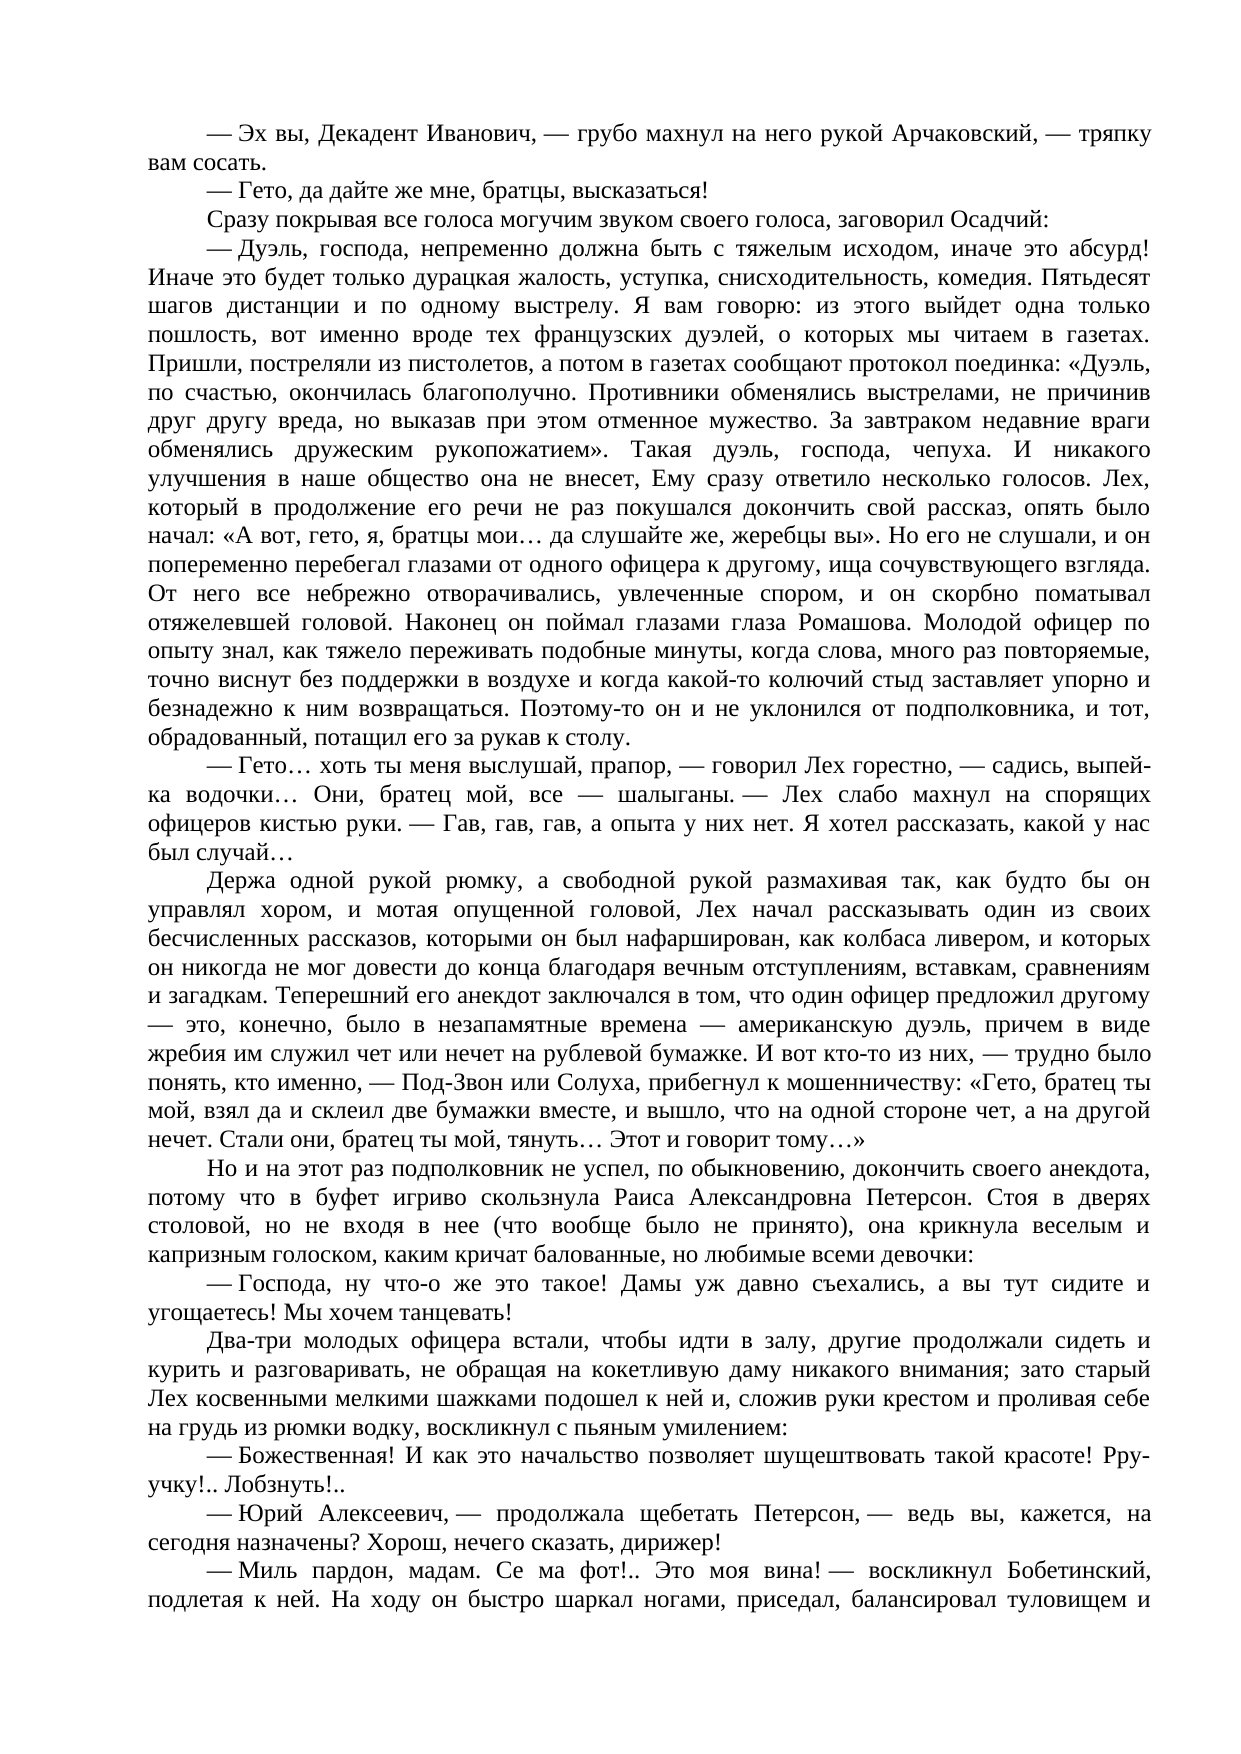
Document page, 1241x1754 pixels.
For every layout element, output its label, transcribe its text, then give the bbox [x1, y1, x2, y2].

text — Гето, да дайте же мне, братцы, высказаться! [148, 176, 1152, 204]
text — Эх вы, Декадент Иванович, — грубо махнул на него рукой Арчаковский, — тряпку вам сосать. [148, 118, 1152, 176]
text — Гето… хоть ты меня выслушай, прапор, — говорил Лех горестно, — садись, выпей-ка водочки… Они, братец мой, все — шалыганы. — Лех слабо махнул на спорящих офицеров кистью руки. — Гав, гав, гав, а опыта у них нет. Я хотел рассказать, какой у нас был случай… [148, 751, 1152, 866]
text Два-три молодых офицера встали, чтобы идти в залу, другие продолжали сидеть и курить и разговаривать, не обращая на кокетливую даму никакого внимания; зато старый Лех косвенными мелкими шажками подошел к ней и, сложив руки крестом и проливая себе на грудь из рюмки водку, воскликнул с пьяным умилением: [148, 1326, 1152, 1441]
text — Дуэль, господа, непременно должна быть с тяжелым исходом, иначе это абсурд! Иначе это будет только дурацкая жалость, уступка, снисходительность, комедия. Пятьдесят шагов дистанции и по одному выстрелу. Я вам говорю: из этого выйдет одна только пошлость, вот именно вроде тех французских дуэлей, о которых мы читаем в газетах. Пришли, постреляли из пистолетов, а потом в газетах сообщают протокол поединка: «Дуэль, по счастью, окончилась благополучно. Противники обменялись выстрелами, не причинив друг другу вреда, но выказав при этом отменное мужество. За завтраком недавние враги обменялись дружеским рукопожатием». Такая дуэль, господа, чепуха. И никакого улучшения в наше общество она не внесет, Ему сразу ответило несколько голосов. Лех, который в продолжение его речи не раз покушался докончить свой рассказ, опять было начал: «А вот, гето, я, братцы мои… да слушайте же, жеребцы вы». Но его не слушали, и он попеременно перебегал глазами от одного офицера к другому, ища сочувствующего взгляда. От него все небрежно отворачивались, увлеченные спором, и он скорбно поматывал отяжелевшей головой. Наконец он поймал глазами глаза Ромашова. Молодой офицер по опыту знал, как тяжело переживать подобные минуты, когда слова, много раз повторяемые, точно виснут без поддержки в воздухе и когда какой-то колючий стыд заставляет упорно и безнадежно к ним возвращаться. Поэтому-то он и не уклонился от подполковника, и тот, обрадованный, потащил его за рукав к столу. [148, 233, 1152, 751]
text Но и на этот раз подполковник не успел, по обыкновению, докончить своего анекдота, потому что в буфет игриво скользнула Раиса Александровна Петерсон. Стоя в дверях столовой, но не входя в нее (что вообще было не принято), она крикнула веселым и капризным голоском, каким кричат балованные, но любимые всеми девочки: [148, 1153, 1152, 1268]
text — Юрий Алексеевич, — продолжала щебетать Петерсон, — ведь вы, кажется, на сегодня назначены? Хорош, нечего сказать, дирижер! [148, 1498, 1152, 1556]
text — Господа, ну что-о же это такое! Дамы уж давно съехались, а вы тут сидите и угощаетесь! Мы хочем танцевать! [148, 1268, 1152, 1326]
text — Божественная! И как это начальство позволяет шущештвовать такой красоте! Рру-учку!.. Лобзнуть!.. [148, 1441, 1152, 1498]
text Сразу покрывая все голоса могучим звуком своего голоса, заговорил Осадчий: [148, 204, 1152, 233]
text Держа одной рукой рюмку, а свободной рукой размахивая так, как будто бы он управлял хором, и мотая опущенной головой, Лех начал рассказывать один из своих бесчисленных рассказов, которыми он был нафарширован, как колбаса ливером, и которых он никогда не мог довести до конца благодаря вечным отступлениям, вставкам, сравнениям и загадкам. Теперешний его анекдот заключался в том, что один офицер предложил другому — это, конечно, было в незапамятные времена — американскую дуэль, причем в виде жребия им служил чет или нечет на рублевой бумажке. И вот кто-то из них, — трудно было понять, кто именно, — Под-Звон или Солуха, прибегнул к мошенничеству: «Гето, братец ты мой, взял да и склеил две бумажки вместе, и вышло, что на одной стороне чет, а на другой нечет. Стали они, братец ты мой, тянуть… Этот и говорит тому…» [148, 866, 1152, 1153]
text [148, 1556, 1152, 1613]
